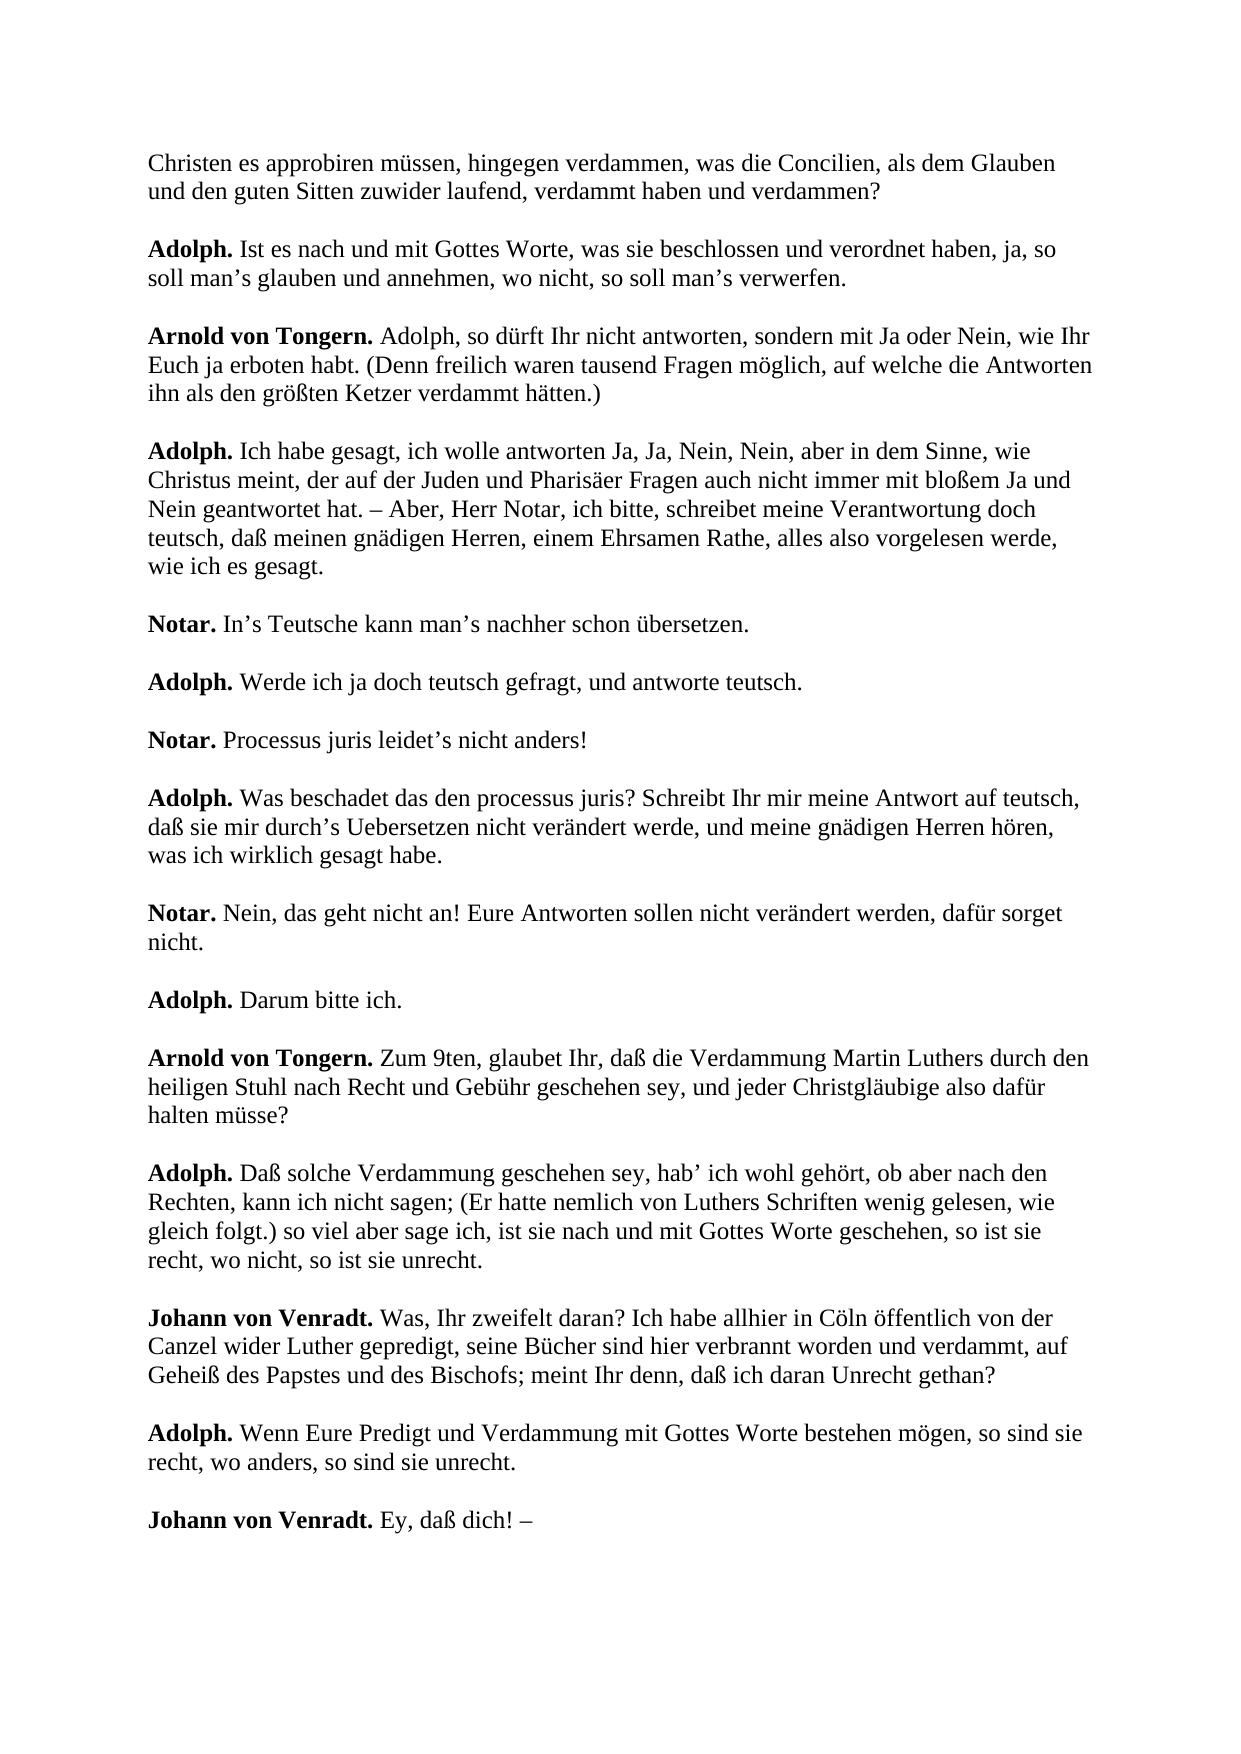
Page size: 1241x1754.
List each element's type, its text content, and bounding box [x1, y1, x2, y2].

text Notar. Nein, das geht nicht an! Eure Antworten sollen nicht verändert werden, dafür sorget nicht. [148, 898, 1093, 956]
text Johann von Venradt. Ey, daß dich! – [148, 1505, 1093, 1533]
text Arnold von Tongern. Zum 9ten, glaubet Ihr, daß die Verdammung Martin Luthers durch den heiligen Stuhl nach Recht und Gebühr geschehen sey, und jeder Christgläubige also dafür halten müsse? [148, 1043, 1093, 1129]
text Johann von Venradt. Was, Ihr zweifelt daran? Ich habe allhier in Cöln öffentlich von der Canzel wider Luther gepredigt, seine Bücher sind hier verbrannt worden und verdammt, auf Geheiß des Papstes und des Bischofs; meint Ihr denn, daß ich daran Unrecht gethan? [148, 1303, 1093, 1389]
text Arnold von Tongern. Adolph, so dürft Ihr nicht antworten, sondern mit Ja oder Nein, wie Ihr Euch ja erboten habt. (Denn freilich waren tausend Fragen möglich, auf welche die Antworten ihn als den größten Ketzer verdammt hätten.) [148, 321, 1093, 407]
text Adolph. Was beschadet das den processus juris? Schreibt Ihr mir meine Antwort auf teutsch, daß sie mir durch’s Uebersetzen nicht verändert werde, und meine gnädigen Herren hören, was ich wirklich gesagt habe. [148, 783, 1093, 869]
text Adolph. Darum bitte ich. [148, 985, 1093, 1014]
text Adolph. Werde ich ja doch teutsch gefragt, und antworte teutsch. [148, 667, 1093, 696]
text Notar. In’s Teutsche kann man’s nachher schon übersetzen. [148, 609, 1093, 638]
text Adolph. Daß solche Verdammung geschehen sey, hab’ ich wohl gehört, ob aber nach den Rechten, kann ich nicht sagen; (Er hatte nemlich von Luthers Schriften wenig gelesen, wie gleich folgt.) so viel aber sage ich, ist sie nach und mit Gottes Worte geschehen, so ist sie recht, wo nicht, so ist sie unrecht. [148, 1158, 1093, 1273]
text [148, 148, 1093, 205]
text Adolph. Wenn Eure Predigt und Verdammung mit Gottes Worte bestehen mögen, so sind sie recht, wo anders, so sind sie unrecht. [148, 1418, 1093, 1476]
text Adolph. Ich habe gesagt, ich wolle antworten Ja, Ja, Nein, Nein, aber in dem Sinne, wie Christus meint, der auf der Juden und Pharisäer Fragen auch nicht immer mit bloßem Ja und Nein geantwortet hat. – Aber, Herr Notar, ich bitte, schreibet meine Verantwortung doch teutsch, daß meinen gnädigen Herren, einem Ehrsamen Rathe, alles also vorgelesen werde, wie ich es gesagt. [148, 436, 1093, 580]
text Adolph. Ist es nach und mit Gottes Worte, was sie beschlossen und verordnet haben, ja, so soll man’s glauben und annehmen, wo nicht, so soll man’s verwerfen. [148, 234, 1093, 292]
text Notar. Processus juris leidet’s nicht anders! [148, 725, 1093, 754]
